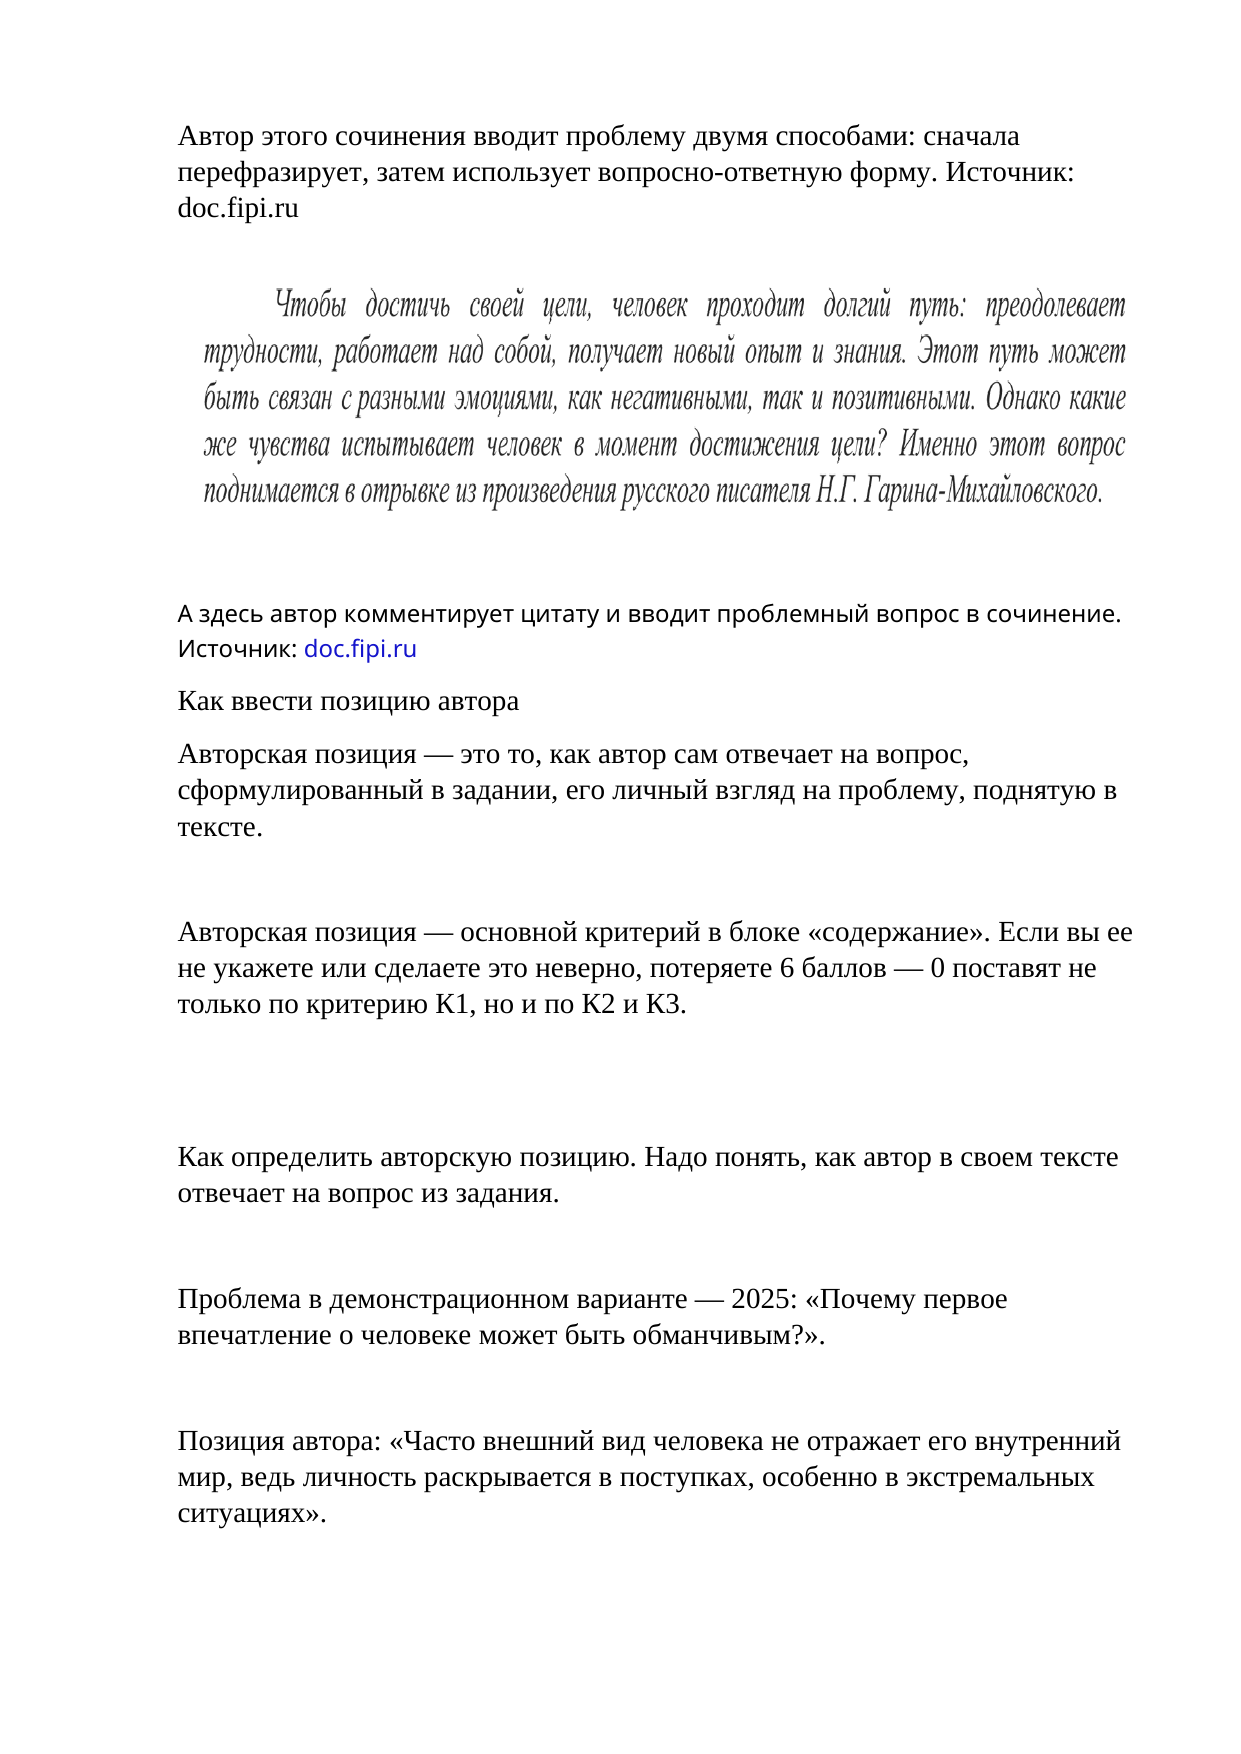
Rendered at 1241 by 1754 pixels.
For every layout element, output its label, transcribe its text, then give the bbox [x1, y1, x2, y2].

text Как определить авторскую позицию. Надо понять, как автор в своем тексте отвечает на вопрос из задания. [177, 1139, 1152, 1209]
text А здесь автор комментирует цитату и вводит проблемный вопрос в сочинение. Источник: doc.fipi.ru [177, 596, 1152, 664]
text Авторская позиция — основной критерий в блоке «содержание». Если вы ее не укажете или сделаете это неверно, потеряете 6 баллов — 0 поставят не только по критерию К1, но и по К2 и К3. [177, 914, 1152, 1020]
text Позиция автора: «Часто внешний вид человека не отражает его внутренний мир, ведь личность раскрывается в поступках, особенно в экстремальных ситуациях». [177, 1423, 1152, 1528]
text Авторская позиция — это то, как автор сам отвечает на вопрос, сформулированный в задании, его личный взгляд на проблему, поднятую в тексте. [177, 736, 1152, 842]
text Автор этого сочинения вводит проблему двумя способами: сначала перефразирует, затем использует вопросно-ответную форму. Источник: doc.fipi.ru [177, 118, 1152, 224]
picture [177, 243, 1152, 578]
text Проблема в демонстрационном варианте — 2025: «Почему первое впечатление о человеке может быть обманчивым?». [177, 1281, 1152, 1351]
text Как ввести позицию автора [177, 683, 1152, 717]
